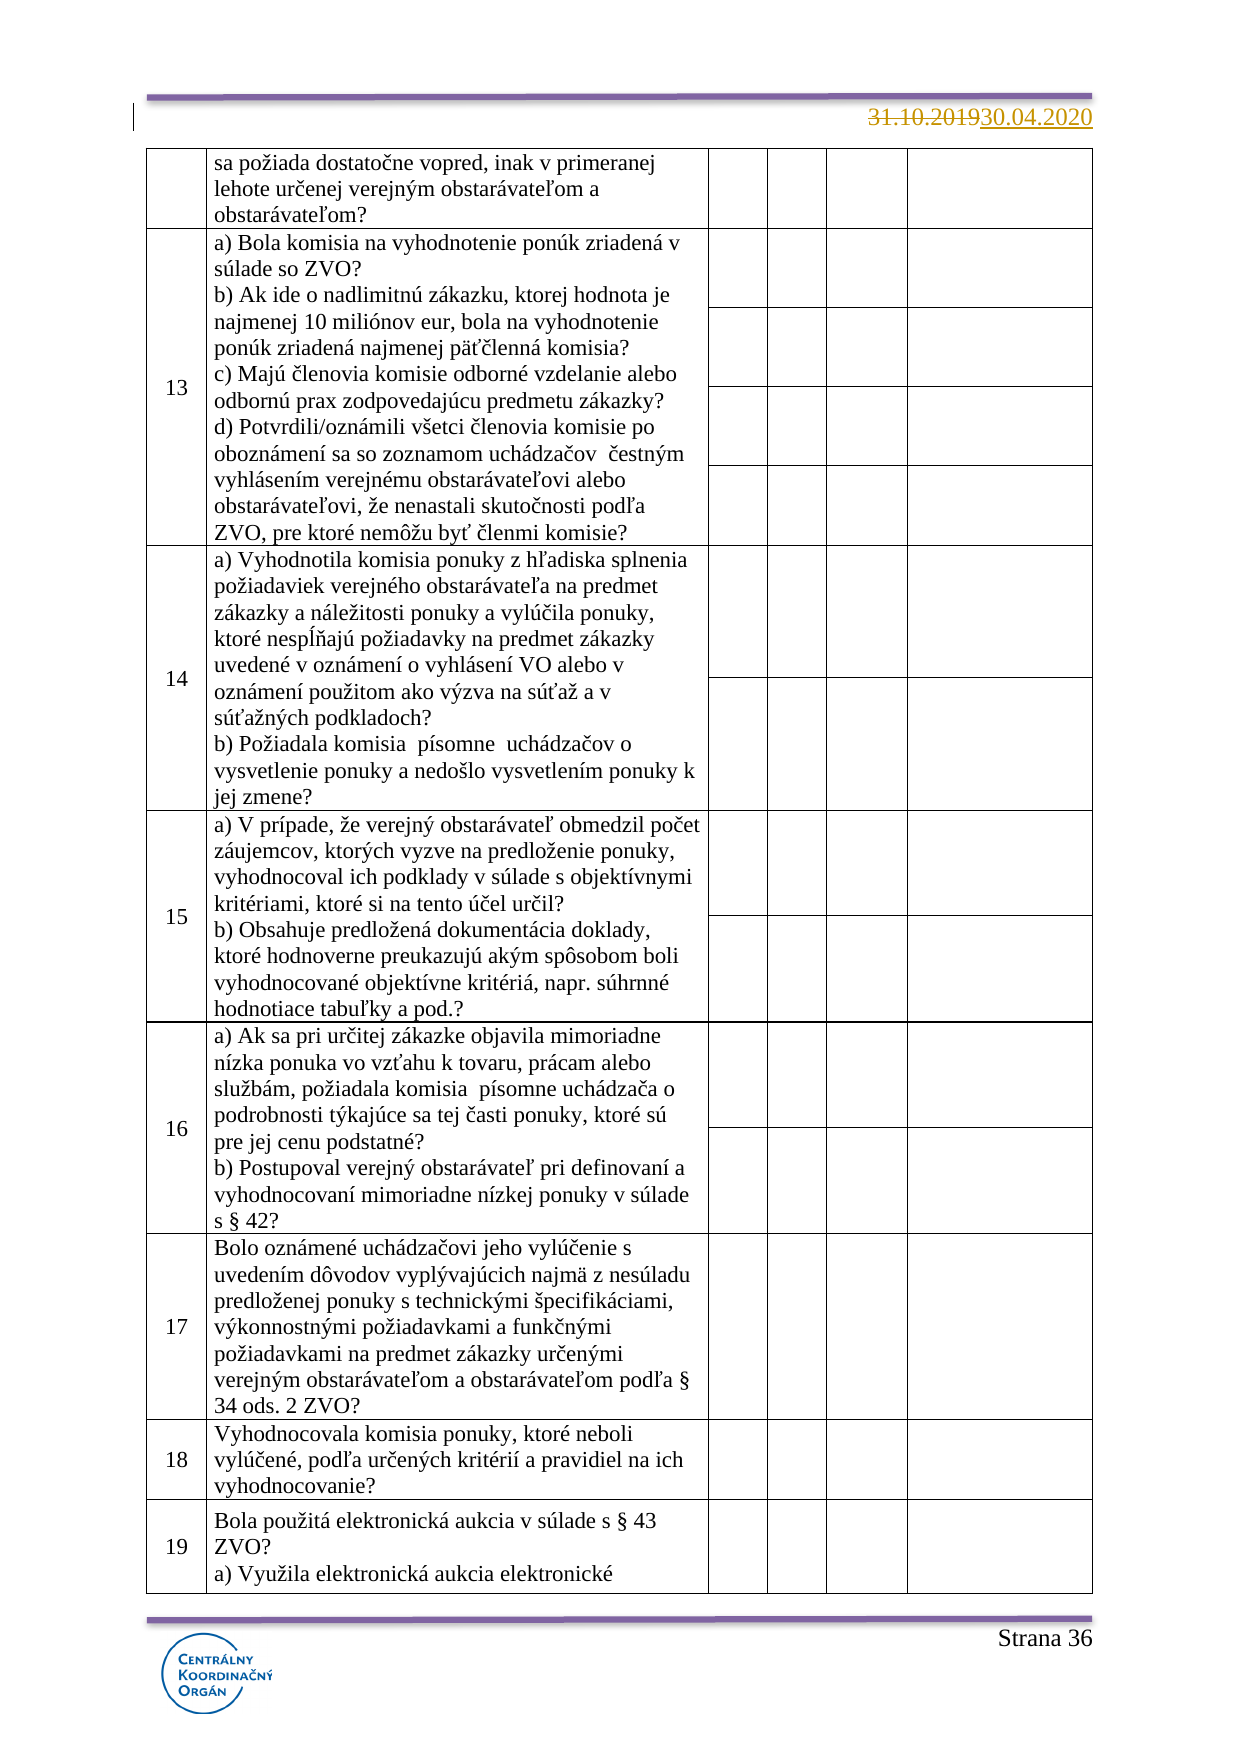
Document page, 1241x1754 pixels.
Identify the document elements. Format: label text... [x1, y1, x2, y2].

table_cell [827, 811, 907, 915]
table_cell [768, 1023, 826, 1127]
table_cell 15 [147, 811, 206, 1021]
table_cell [827, 1420, 907, 1499]
table_cell [827, 229, 907, 307]
table_cell [908, 387, 1092, 464]
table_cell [207, 1500, 708, 1593]
table_cell [827, 1234, 907, 1419]
table_cell [908, 916, 1092, 1021]
table_cell [908, 229, 1092, 307]
table_cell [709, 466, 767, 545]
table_cell [827, 308, 907, 386]
table_cell 16 [147, 1023, 206, 1233]
table_cell [908, 466, 1092, 545]
table_cell [709, 387, 767, 464]
table_cell [908, 308, 1092, 386]
table_cell [709, 546, 767, 677]
table_cell [908, 811, 1092, 915]
table_cell 17 [147, 1234, 206, 1419]
table_cell [709, 1128, 767, 1233]
table_cell 18 [147, 1420, 206, 1499]
table_cell [827, 466, 907, 545]
table_cell [768, 229, 826, 307]
table_cell [827, 387, 907, 464]
table_cell [768, 811, 826, 915]
table_cell a) Bola komisia na vyhodnotenie ponúk zriadená v súlade so ZVO? b) Ak ide o nadlimitnú zákazku, ktorej hodnota je najmenej 10 miliónov eur, bola na vyhodnotenie ponúk zriadená najmenej päťčlenná komisia? c) Majú členovia komisie odborné vzdelanie alebo odbornú prax zodpovedajúcu predmetu zákazky? d) Potvrdili/oznámili všetci členovia komisie po oboznámení sa so zoznamom uchádzačov čestným vyhlásením verejnému obstarávateľovi alebo obstarávateľovi, že nenastali skutočnosti podľa ZVO, pre ktoré nemôžu byť členmi komisie? [207, 229, 708, 545]
table_cell [709, 1420, 767, 1499]
table_cell [827, 1023, 907, 1127]
table_cell [908, 1234, 1092, 1419]
table_cell [768, 387, 826, 464]
table_cell [827, 546, 907, 677]
table_cell a) Vyhodnotila komisia ponuky z hľadiska splnenia požiadaviek verejného obstarávateľa na predmet zákazky a náležitosti ponuky a vylúčila ponuky, ktoré nespĺňajú požiadavky na predmet zákazky uvedené v oznámení o vyhlásení VO alebo v oznámení použitom ako výzva na súťaž a v súťažných podkladoch? b) Požiadala komisia písomne uchádzačov o vysvetlenie ponuky a nedošlo vysvetlením ponuky k jej zmene? [207, 546, 708, 809]
table_cell [768, 546, 826, 677]
table_cell [908, 1128, 1092, 1233]
table_cell [709, 149, 767, 228]
table_cell Bolo oznámené uchádzačovi jeho vylúčenie s uvedením dôvodov vyplývajúcich najmä z nesúladu predloženej ponuky s technickými špecifikáciami, výkonnostnými požiadavkami a funkčnými požiadavkami na predmet zákazky určenými verejným obstarávateľom a obstarávateľom podľa § 34 ods. 2 ZVO? [207, 1234, 708, 1419]
table_cell [768, 1420, 826, 1499]
table_cell [908, 678, 1092, 809]
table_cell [207, 149, 708, 228]
picture [159, 1631, 272, 1713]
table_cell [768, 308, 826, 386]
table_cell [908, 1023, 1092, 1127]
table_cell Vyhodnocovala komisia ponuky, ktoré neboli vylúčené, podľa určených kritérií a pravidiel na ich vyhodnocovanie? [207, 1420, 708, 1499]
table_cell [709, 1023, 767, 1127]
table_cell 13 [147, 229, 206, 545]
table_cell [827, 1128, 907, 1233]
table_cell [709, 1500, 767, 1593]
table_cell [709, 1234, 767, 1419]
table_cell [768, 1128, 826, 1233]
table_cell [768, 1500, 826, 1593]
table_cell [908, 546, 1092, 677]
table_cell a) Ak sa pri určitej zákazke objavila mimoriadne nízka ponuka vo vzťahu k tovaru, prácam alebo službám, požiadala komisia písomne uchádzača o podrobnosti týkajúce sa tej časti ponuky, ktoré sú pre jej cenu podstatné? b) Postupoval verejný obstarávateľ pri definovaní a vyhodnocovaní mimoriadne nízkej ponuky v súlade s § 42? [207, 1023, 708, 1233]
table_cell [768, 466, 826, 545]
table_cell [709, 811, 767, 915]
table_cell [827, 678, 907, 809]
table_cell [709, 229, 767, 307]
table_cell 12 [147, 149, 206, 228]
table_cell [768, 916, 826, 1021]
table_cell [908, 1500, 1092, 1593]
table_cell [768, 149, 826, 228]
table_cell [827, 916, 907, 1021]
table_cell [908, 149, 1092, 228]
table_cell [709, 678, 767, 809]
table_cell [709, 308, 767, 386]
table_cell [908, 1420, 1092, 1499]
table_cell [827, 1500, 907, 1593]
table_cell a) V prípade, že verejný obstarávateľ obmedzil počet záujemcov, ktorých vyzve na predloženie ponuky, vyhodnocoval ich podklady v súlade s objektívnymi kritériami, ktoré si na tento účel určil? b) Obsahuje predložená dokumentácia doklady, ktoré hodnoverne preukazujú akým spôsobom boli vyhodnocované objektívne kritériá, napr. súhrnné hodnotiace tabuľky a pod.? [207, 811, 708, 1021]
table_cell [827, 149, 907, 228]
table_cell [768, 678, 826, 809]
table_cell 19 [147, 1500, 206, 1593]
table_cell [768, 1234, 826, 1419]
table_cell [709, 916, 767, 1021]
table_cell 14 [147, 546, 206, 809]
